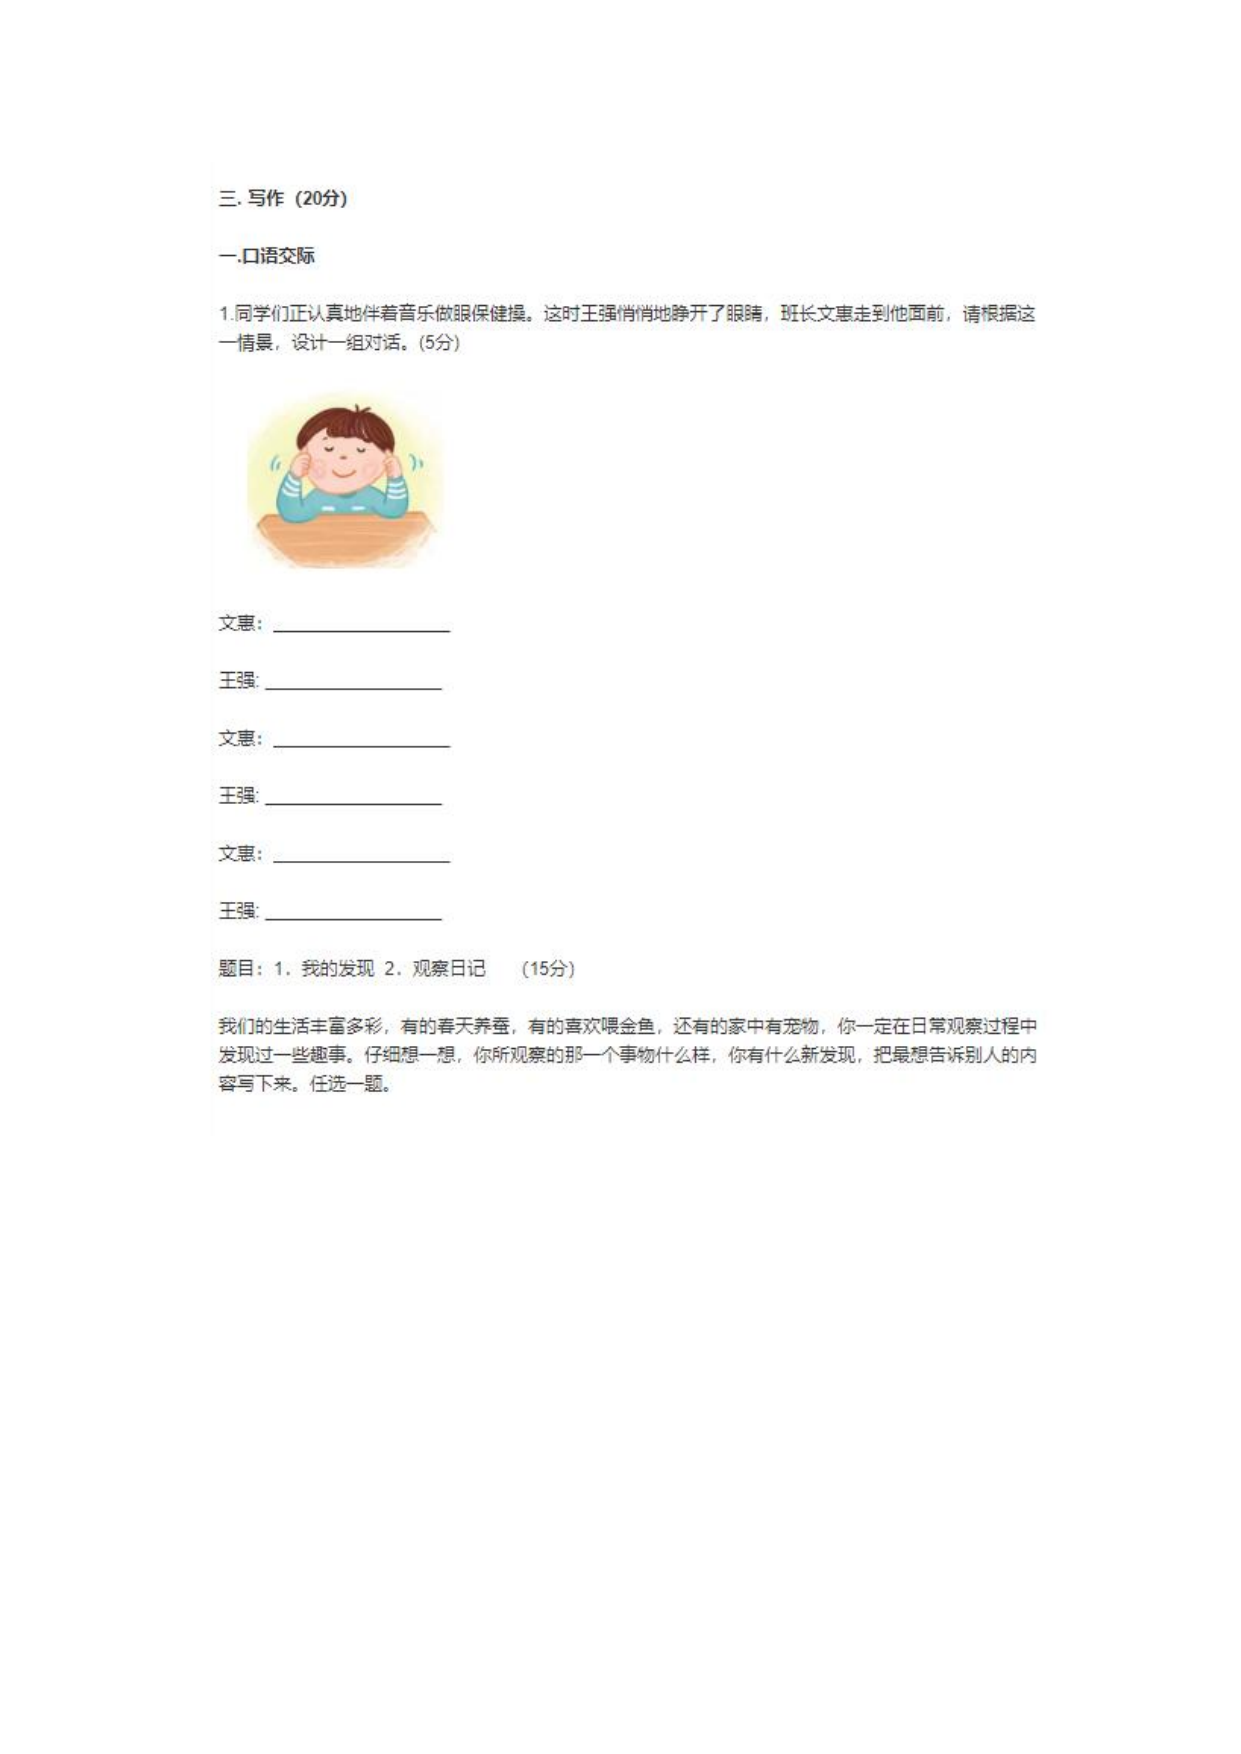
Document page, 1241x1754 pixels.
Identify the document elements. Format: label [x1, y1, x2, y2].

picture [187, 162, 1053, 1136]
